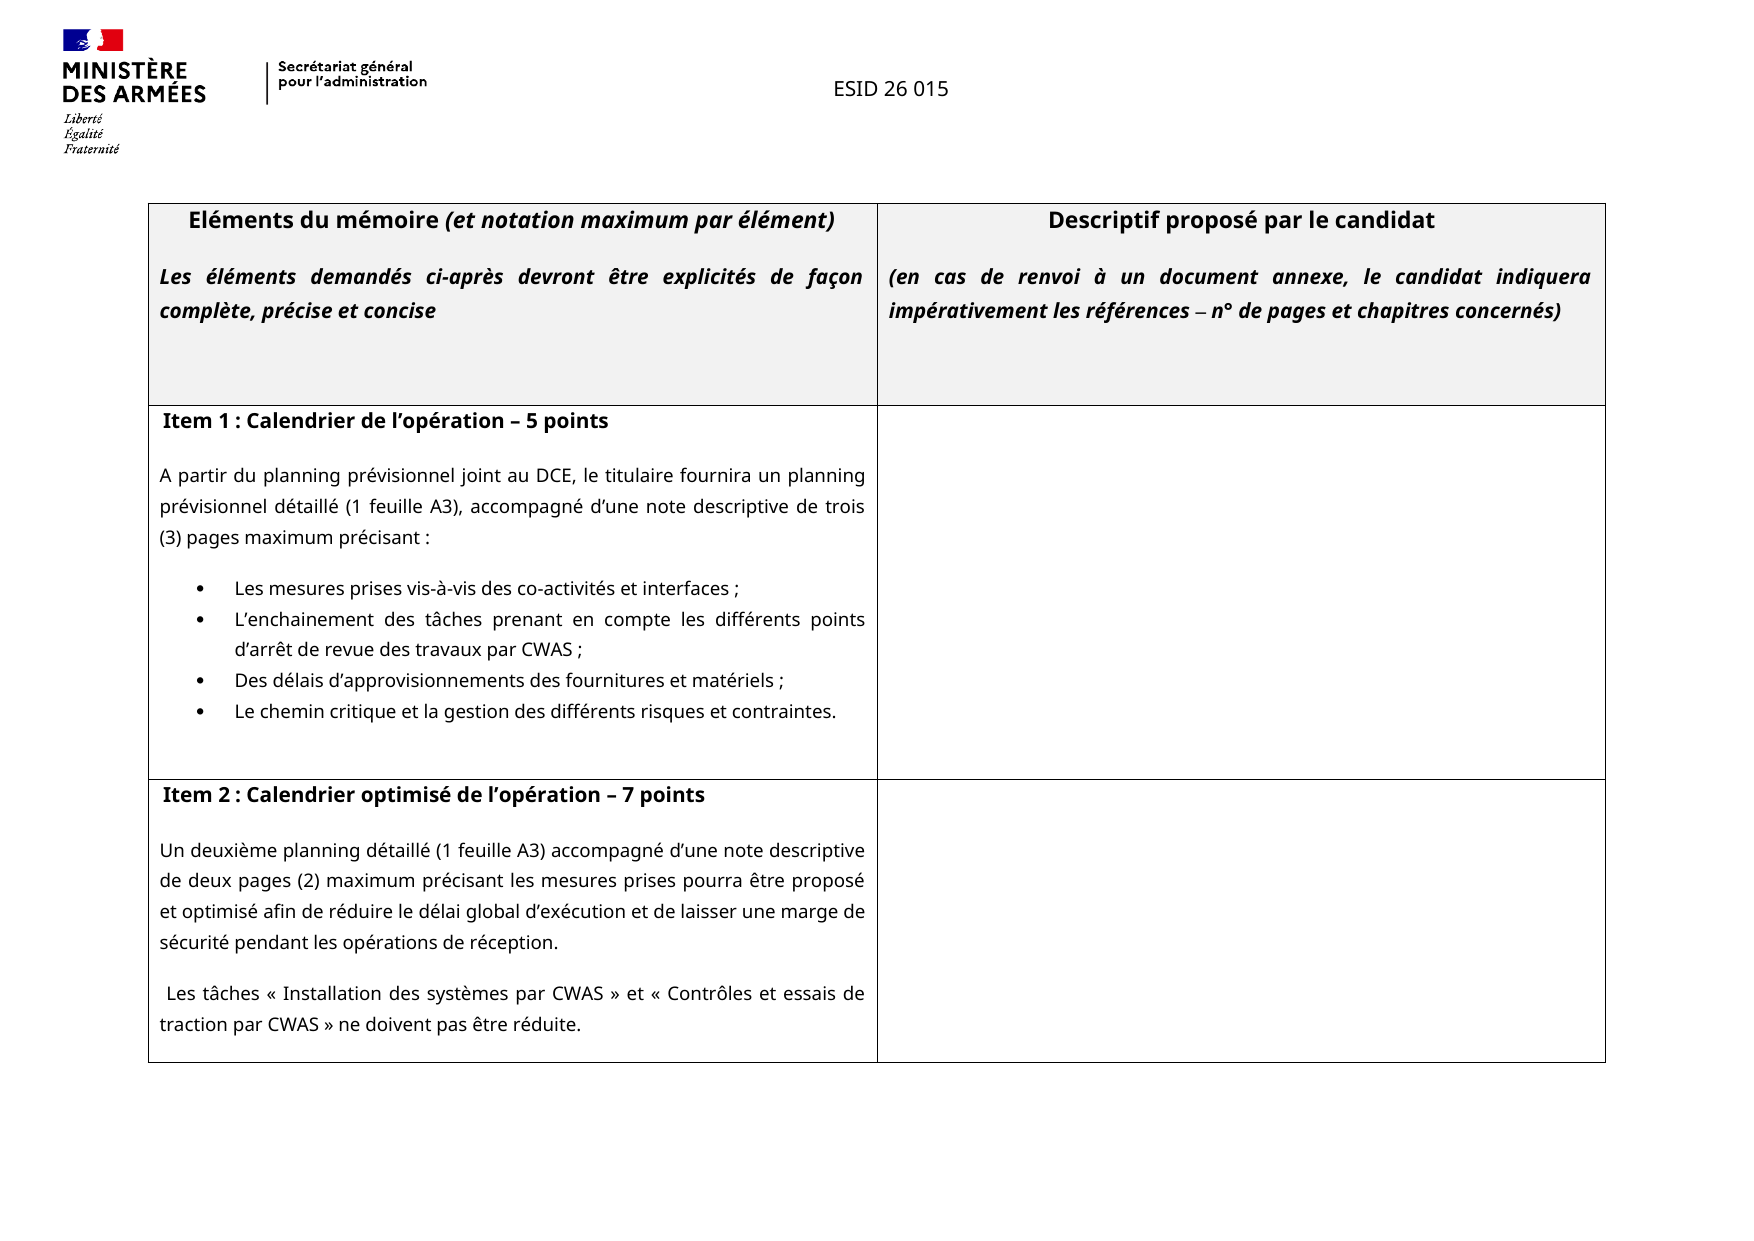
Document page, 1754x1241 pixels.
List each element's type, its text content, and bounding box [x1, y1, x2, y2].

table_cell [878, 406, 1605, 779]
table_header Eléments du mémoire (et notation maximum par élément) Les éléments demandés ci-après devront être explicités de façon complète, précise et concise [149, 204, 877, 405]
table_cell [149, 780, 877, 1062]
table_header Descriptif proposé par le candidat (en cas de renvoi à un document annexe, le candidat indiquera impérativement les références – n° de pages et chapitres concernés) [878, 204, 1605, 405]
table_cell [878, 780, 1605, 1062]
table_cell Item 1 : Calendrier de l’opération – 5 points A partir du planning prévisionnel joint au DCE, le titulaire fournira un planning prévisionnel détaillé (1 feuille A3), accompagné d’une note descriptive de trois (3) pages maximum précisant : Les mesures prises vis-à-vis des co-activités et interfaces ; L’enchainement des tâches prenant en compte les différents points d’arrêt de revue des travaux par CWAS ; Des délais d’approvisionnements des fournitures et matériels ; Le chemin critique et la gestion des différents risques et contraintes. [149, 406, 877, 779]
picture [63, 15, 434, 165]
